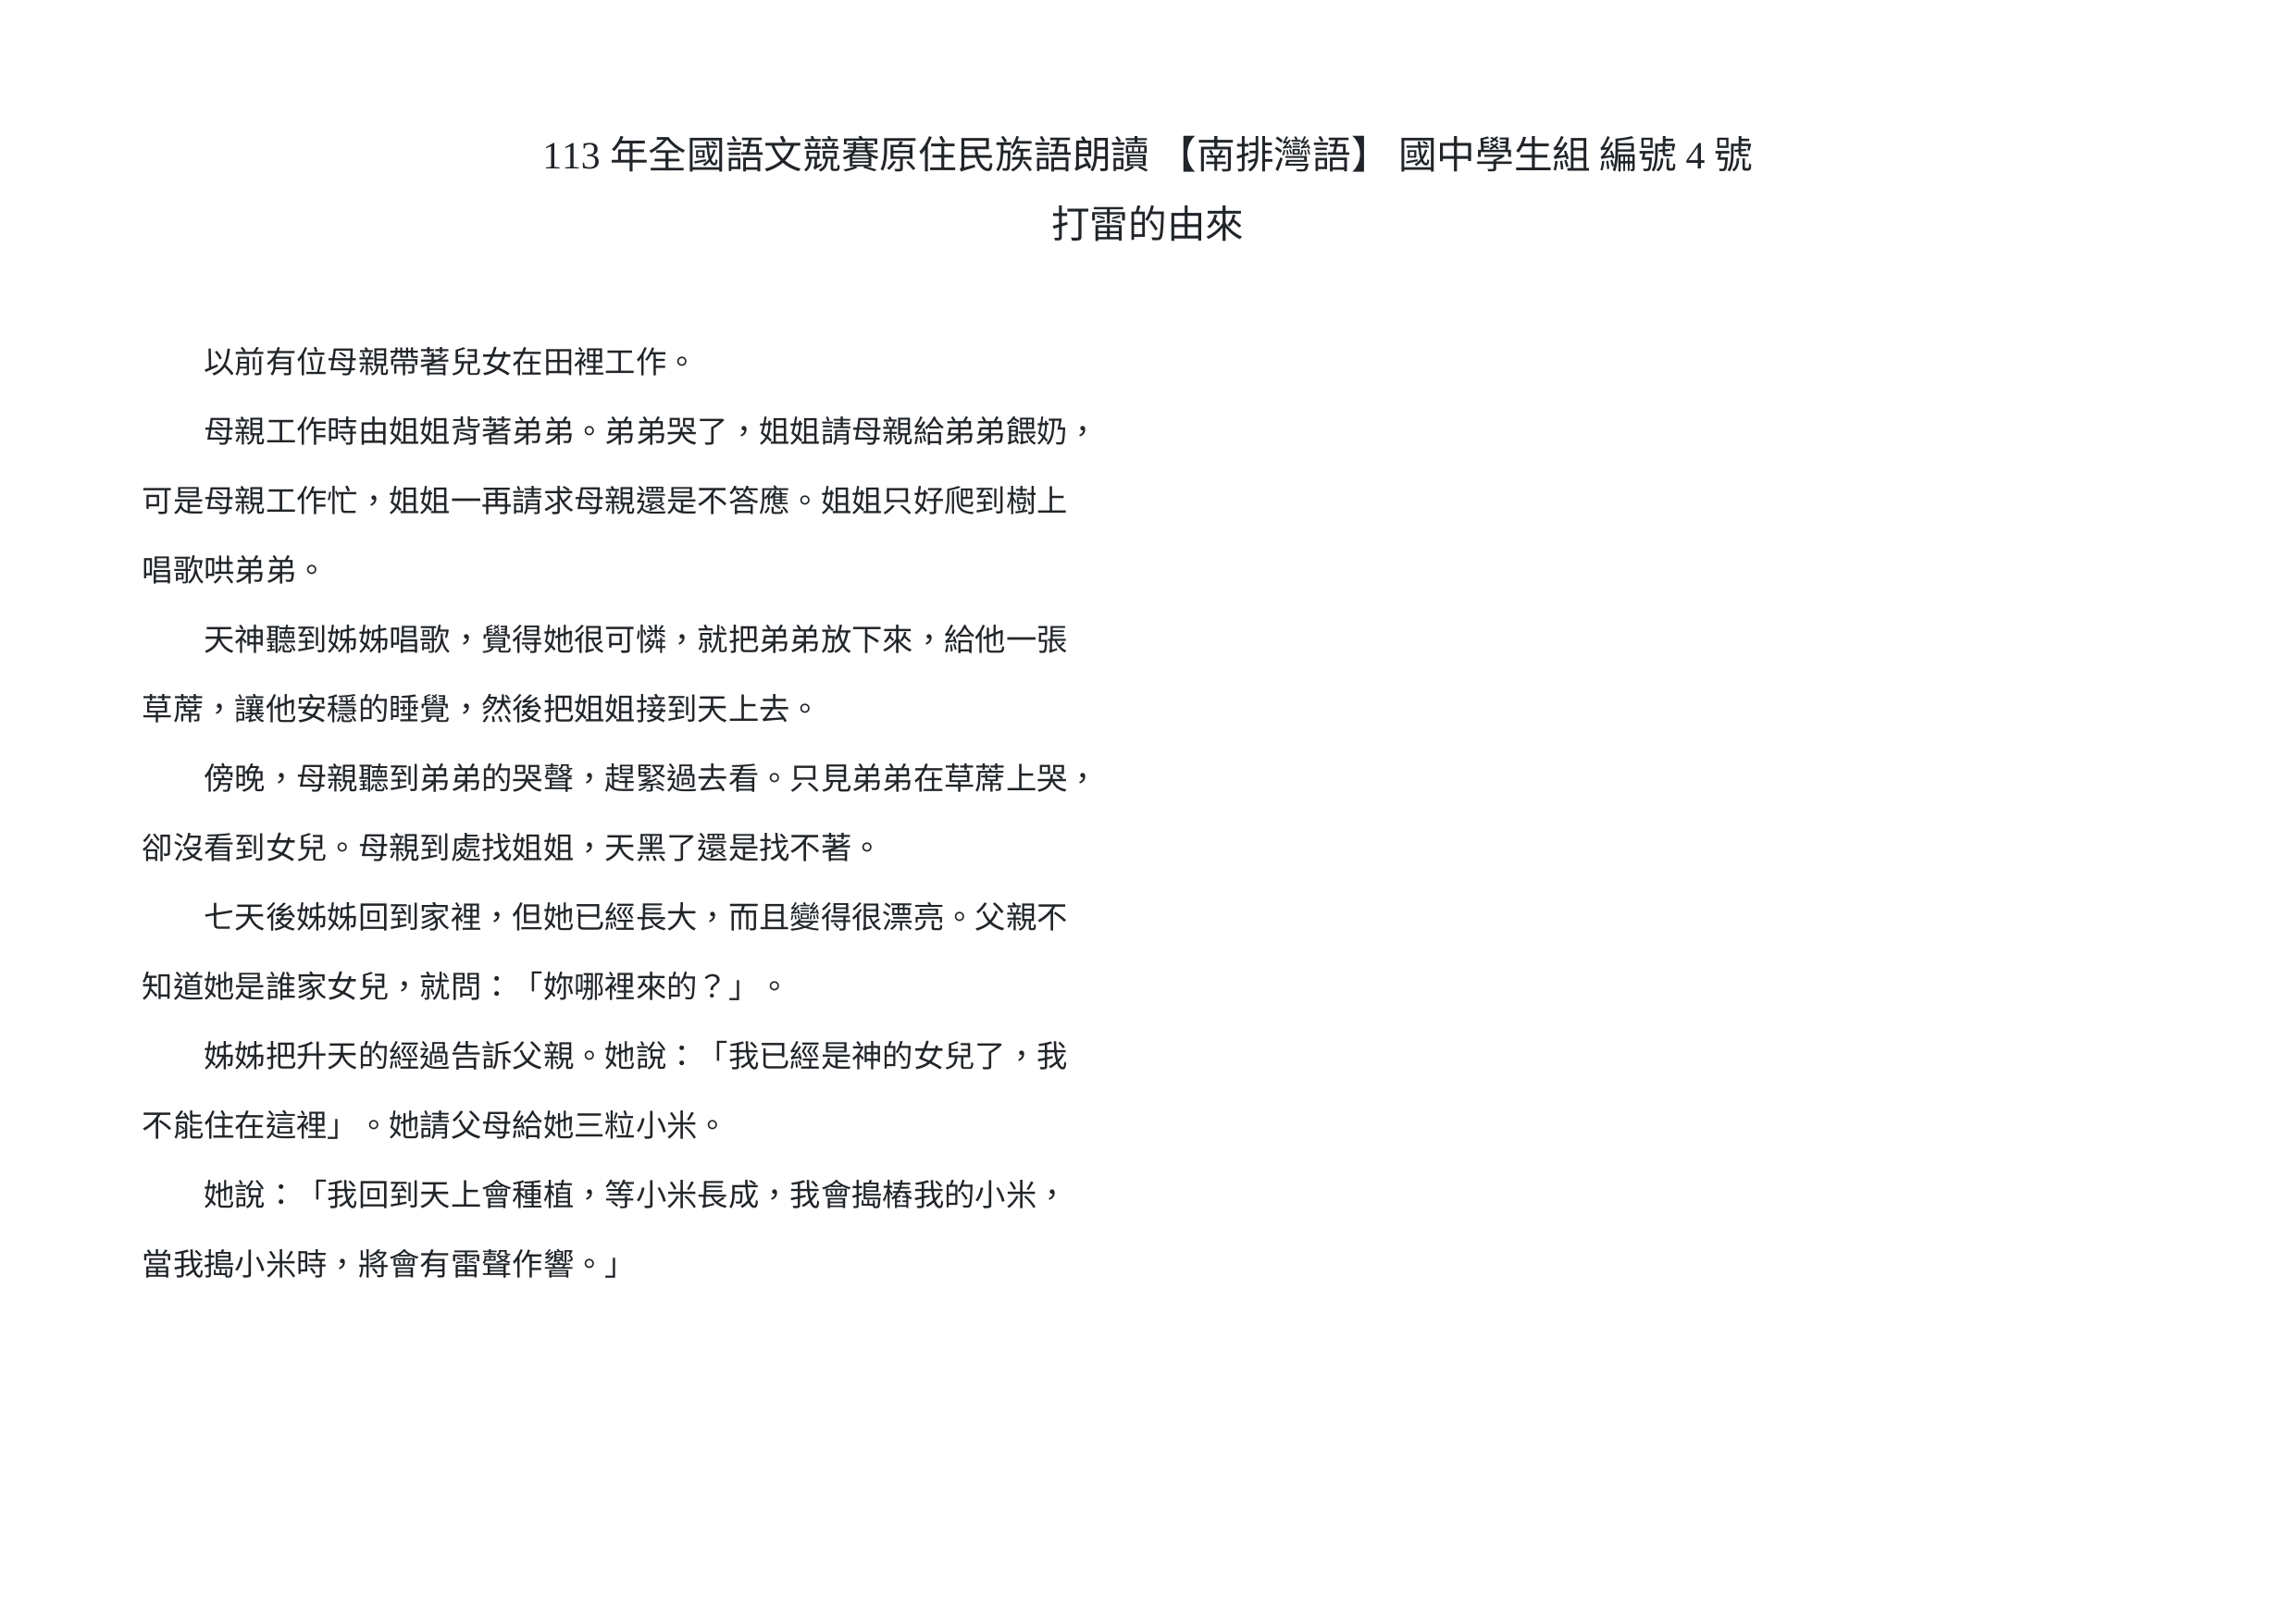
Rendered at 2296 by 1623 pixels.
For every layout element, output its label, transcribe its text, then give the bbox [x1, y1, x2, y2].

text 母親工作時由姐姐背著弟弟。弟弟哭了，姐姐請母親給弟弟餵奶，可是母親工作忙，姐姐一再請求母親還是不答應。姐姐只好爬到樹上唱歌哄弟弟。 [142, 395, 1090, 603]
text 傍晚，母親聽到弟弟的哭聲，趕緊過去看。只見弟弟在草蓆上哭，卻沒看到女兒。母親到處找姐姐，天黑了還是找不著。 [142, 742, 1090, 881]
text 打雷的由來 [142, 187, 2153, 256]
text 113 年全國語文競賽原住民族語朗讀 【南排灣語】 國中學生組 編號 4 號 [142, 118, 2153, 187]
text 她說：「我回到天上會種植，等小米長成，我會搗樁我的小米，當我搗小米時，將會有雷聲作響。」 [142, 1158, 1090, 1297]
text 姊姊把升天的經過告訴父親。她說：「我已經是神的女兒了，我不能住在這裡」。她請父母給她三粒小米。 [142, 1020, 1090, 1158]
text 以前有位母親帶著兒女在田裡工作。 [142, 326, 1090, 395]
text 七天後姊姊回到家裡，但她已經長大，而且變得很漂亮。父親不知道她是誰家女兒，就問：「妳哪裡來的？」。 [142, 881, 1090, 1020]
text 天神聽到姊姊唱歌，覺得她很可憐，就把弟弟放下來，給他一張草蓆，讓他安穩的睡覺，然後把姐姐接到天上去。 [142, 603, 1090, 742]
